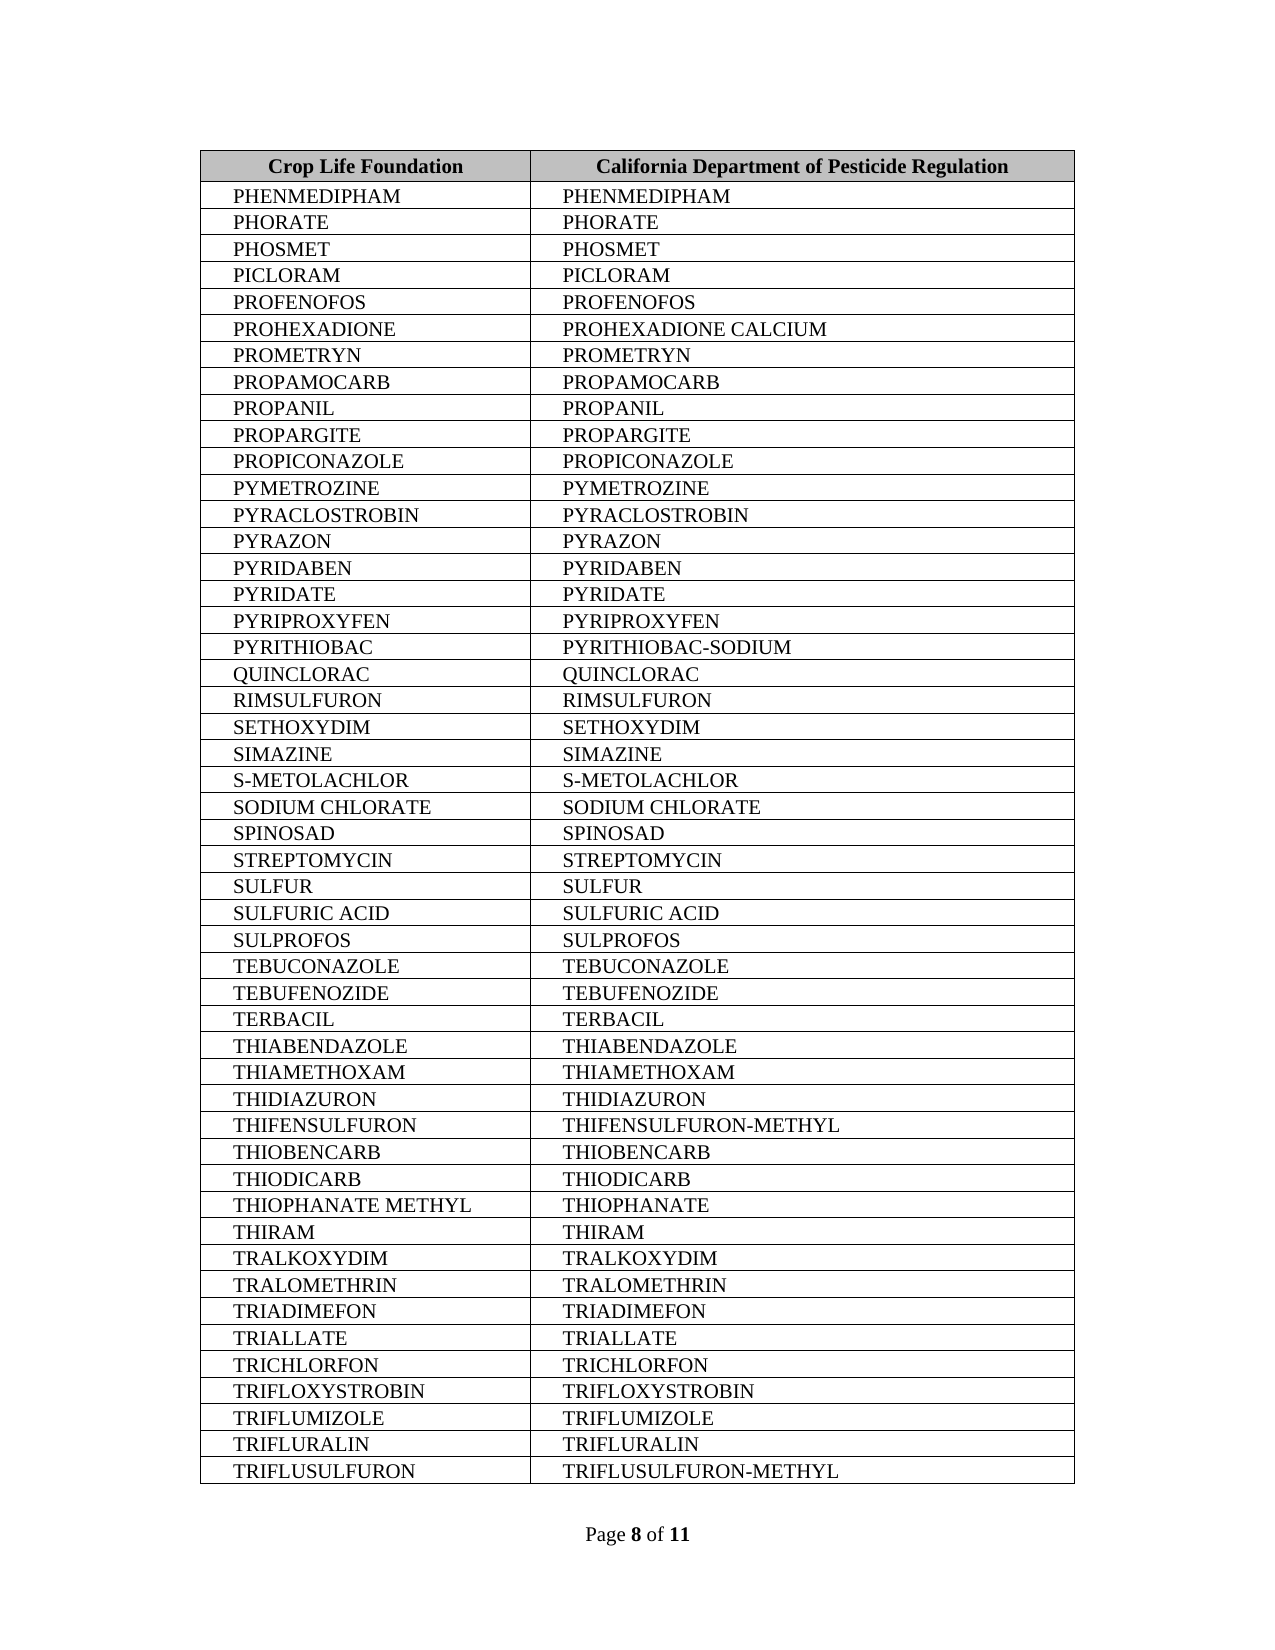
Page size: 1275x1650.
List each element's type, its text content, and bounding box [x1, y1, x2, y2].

table_cell PROMETRYN [201, 342, 530, 367]
table_cell TRICHLORFON [531, 1351, 1074, 1377]
table_cell SULFUR [531, 873, 1074, 898]
table_cell STREPTOMYCIN [201, 846, 530, 872]
table_cell SIMAZINE [201, 740, 530, 766]
table_cell SODIUM CHLORATE [531, 793, 1074, 819]
table_cell PYRIDATE [201, 581, 530, 606]
table_cell RIMSULFURON [531, 687, 1074, 712]
table_cell PYRITHIOBAC-SODIUM [531, 634, 1074, 659]
table_cell PYRITHIOBAC [201, 634, 530, 659]
table_cell TRALOMETHRIN [531, 1271, 1074, 1297]
table_cell SULPROFOS [201, 926, 530, 952]
table_cell SULFUR [201, 873, 530, 898]
table_cell SPINOSAD [201, 820, 530, 845]
table_cell THIOPHANATE [531, 1192, 1074, 1217]
table_cell THIDIAZURON [531, 1085, 1074, 1111]
table_cell TRALKOXYDIM [201, 1245, 530, 1270]
table_cell THIABENDAZOLE [531, 1032, 1074, 1058]
table_cell SPINOSAD [531, 820, 1074, 845]
table_cell PHOSMET [201, 235, 530, 261]
table_cell TRIFLUSULFURON [201, 1457, 530, 1483]
table_cell THIODICARB [201, 1165, 530, 1191]
table_cell TRALKOXYDIM [531, 1245, 1074, 1270]
table_cell TRIADIMEFON [201, 1298, 530, 1323]
table_cell TEBUCONAZOLE [201, 953, 530, 978]
table_cell TRALOMETHRIN [201, 1271, 530, 1297]
table_cell TERBACIL [201, 1006, 530, 1031]
table_cell PYRIPROXYFEN [531, 607, 1074, 633]
table_cell PROPAMOCARB [531, 368, 1074, 394]
table_cell PHENMEDIPHAM [531, 182, 1074, 208]
table_cell PYRAZON [201, 528, 530, 553]
table_cell TRIFLUMIZOLE [531, 1404, 1074, 1430]
table_cell TRICHLORFON [201, 1351, 530, 1377]
table_cell PROHEXADIONE [201, 315, 530, 341]
table_cell THIODICARB [531, 1165, 1074, 1191]
table_header California Department of Pesticide Regulation [531, 151, 1074, 181]
table_header Crop Life Foundation [201, 151, 530, 181]
table_cell PYRIDATE [531, 581, 1074, 606]
table_cell SETHOXYDIM [201, 714, 530, 739]
table_cell TRIFLOXYSTROBIN [531, 1378, 1074, 1403]
table_cell PROPARGITE [201, 421, 530, 447]
table_cell THIAMETHOXAM [531, 1059, 1074, 1084]
table_cell PHORATE [531, 209, 1074, 234]
table_cell PROFENOFOS [201, 289, 530, 314]
table_cell PROFENOFOS [531, 289, 1074, 314]
table_cell THIOPHANATE METHYL [201, 1192, 530, 1217]
table_cell THIRAM [201, 1218, 530, 1244]
table_cell THIDIAZURON [201, 1085, 530, 1111]
table_cell TEBUFENOZIDE [531, 979, 1074, 1005]
table_cell STREPTOMYCIN [531, 846, 1074, 872]
table_cell PROPANIL [201, 395, 530, 420]
table_cell TEBUCONAZOLE [531, 953, 1074, 978]
table_cell PICLORAM [201, 262, 530, 287]
table_cell S-METOLACHLOR [531, 767, 1074, 792]
table_cell PYRIDABEN [201, 554, 530, 580]
table_cell THIOBENCARB [531, 1139, 1074, 1164]
table_cell THIRAM [531, 1218, 1074, 1244]
table_cell TERBACIL [531, 1006, 1074, 1031]
table_cell PHORATE [201, 209, 530, 234]
table_cell PYRIPROXYFEN [201, 607, 530, 633]
table_cell SIMAZINE [531, 740, 1074, 766]
table_cell THIFENSULFURON-METHYL [531, 1112, 1074, 1137]
table_cell PROHEXADIONE CALCIUM [531, 315, 1074, 341]
table_cell TRIFLURALIN [531, 1431, 1074, 1456]
table_cell THIFENSULFURON [201, 1112, 530, 1137]
table_cell PYRACLOSTROBIN [201, 501, 530, 527]
table_cell THIABENDAZOLE [201, 1032, 530, 1058]
table_cell PHOSMET [531, 235, 1074, 261]
table_cell SODIUM CHLORATE [201, 793, 530, 819]
table_cell TRIALLATE [201, 1325, 530, 1350]
table_cell QUINCLORAC [201, 660, 530, 686]
table_cell THIAMETHOXAM [201, 1059, 530, 1084]
table_cell PROPAMOCARB [201, 368, 530, 394]
table_cell PROMETRYN [531, 342, 1074, 367]
table_cell SULPROFOS [531, 926, 1074, 952]
table_cell SULFURIC ACID [531, 900, 1074, 925]
table_cell TEBUFENOZIDE [201, 979, 530, 1005]
table_cell PROPICONAZOLE [201, 448, 530, 473]
table_cell PHENMEDIPHAM [201, 182, 530, 208]
table_cell TRIFLOXYSTROBIN [201, 1378, 530, 1403]
table_cell QUINCLORAC [531, 660, 1074, 686]
table_cell TRIFLUMIZOLE [201, 1404, 530, 1430]
table_cell TRIFLURALIN [201, 1431, 530, 1456]
table_cell PYRIDABEN [531, 554, 1074, 580]
table_cell S-METOLACHLOR [201, 767, 530, 792]
table_cell THIOBENCARB [201, 1139, 530, 1164]
table_cell PYRACLOSTROBIN [531, 501, 1074, 527]
table_cell TRIALLATE [531, 1325, 1074, 1350]
table_cell TRIADIMEFON [531, 1298, 1074, 1323]
table_cell SULFURIC ACID [201, 900, 530, 925]
table_cell PROPARGITE [531, 421, 1074, 447]
table_cell PYMETROZINE [201, 475, 530, 500]
table_cell PYRAZON [531, 528, 1074, 553]
table_cell PROPICONAZOLE [531, 448, 1074, 473]
table_cell PICLORAM [531, 262, 1074, 287]
table_cell PROPANIL [531, 395, 1074, 420]
table_cell RIMSULFURON [201, 687, 530, 712]
table_cell PYMETROZINE [531, 475, 1074, 500]
table_cell SETHOXYDIM [531, 714, 1074, 739]
table_cell TRIFLUSULFURON-METHYL [531, 1457, 1074, 1483]
